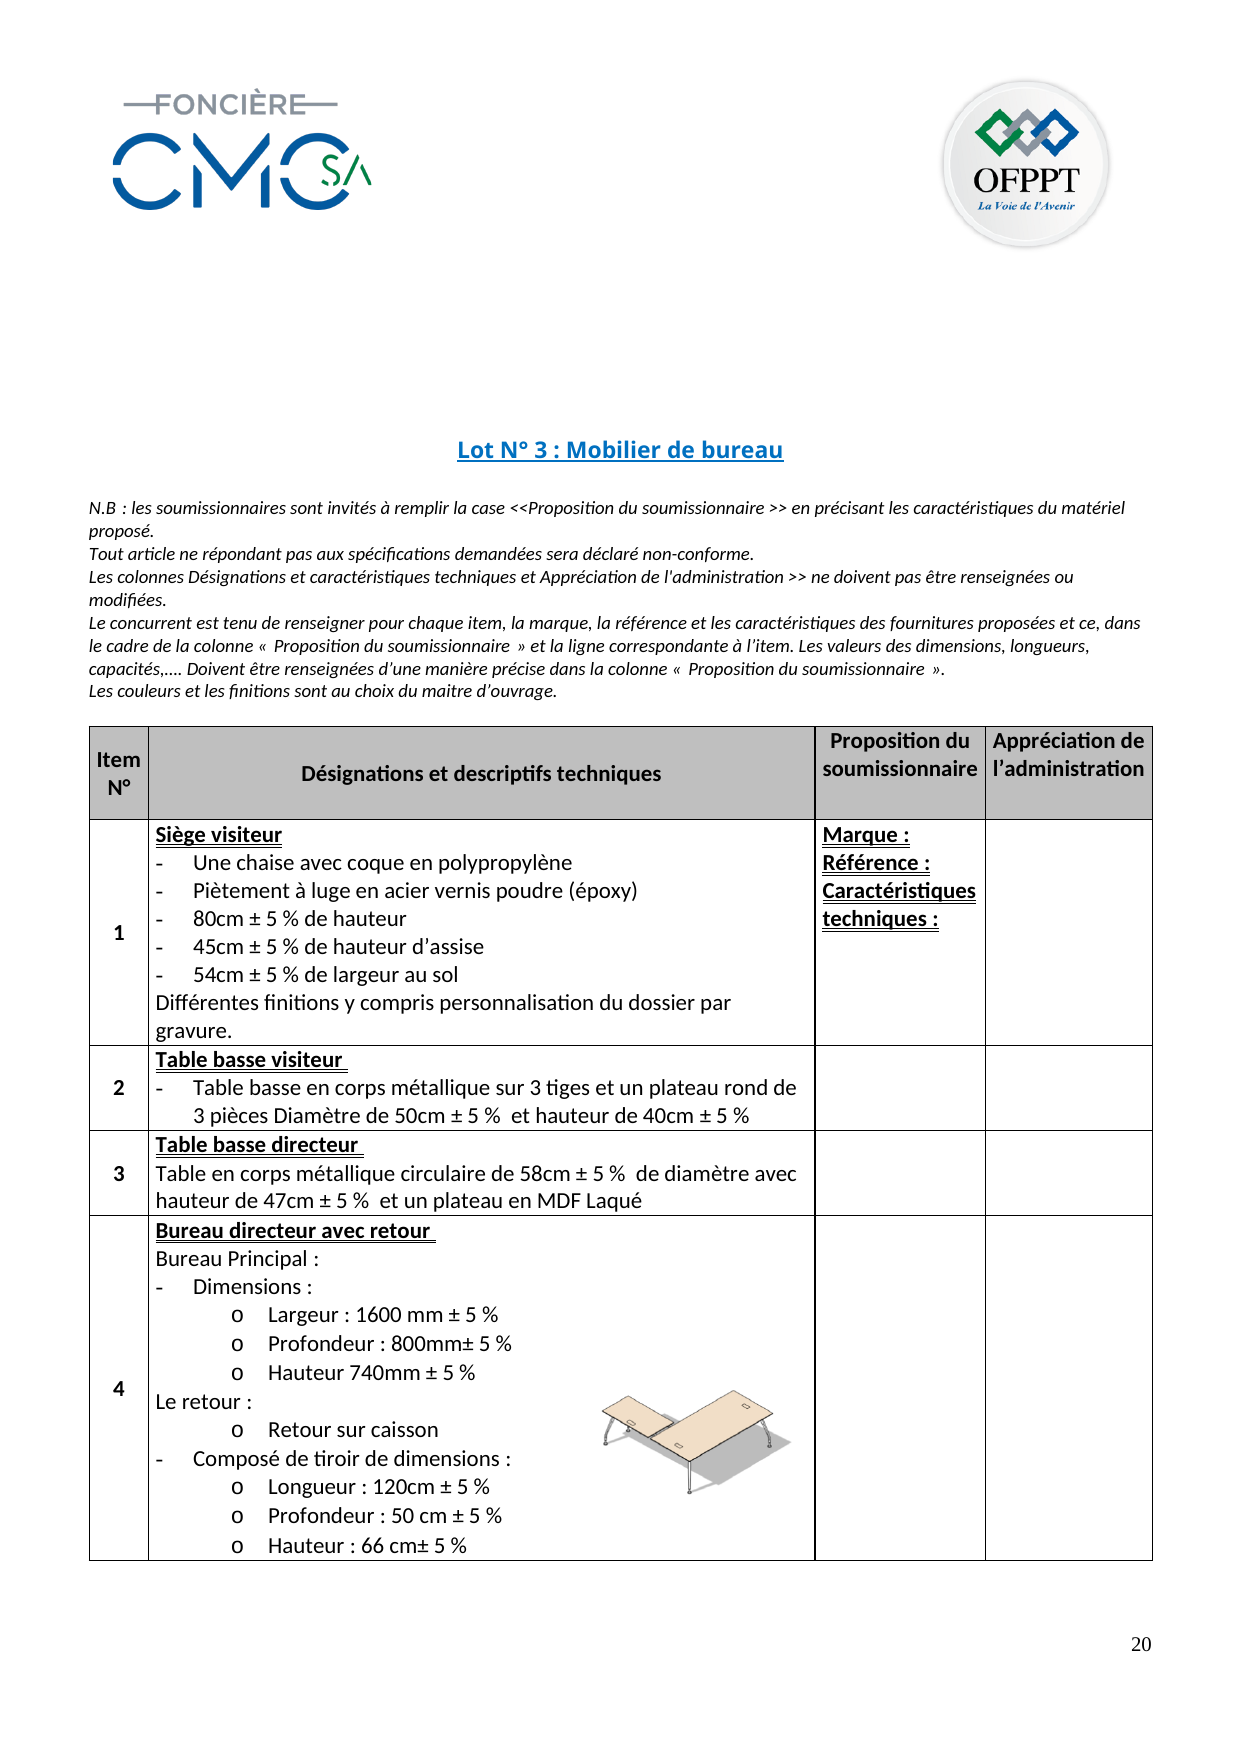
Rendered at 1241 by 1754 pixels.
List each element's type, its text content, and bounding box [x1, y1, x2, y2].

table_cell [816, 1046, 985, 1129]
table_cell 4 [90, 1216, 148, 1560]
table_cell Table basse visiteur Table basse en corps métallique sur 3 tiges et un plateau rond de 3 pièces Diamètre de 50cm ± 5 % et hauteur de 40cm ± 5 % [149, 1046, 814, 1129]
text Les colonnes Désignations et caractéristiques techniques et Appréciation de l'administration >> ne doivent pas être renseignées ou modifiées. [89, 565, 1152, 611]
table_cell 2 [90, 1046, 148, 1129]
table_cell Siège visiteur Une chaise avec coque en polypropylène Piètement à luge en acier vernis poudre (époxy) 80cm ± 5 % de hauteur 45cm ± 5 % de hauteur d’assise 54cm ± 5 % de largeur au sol Différentes finitions y compris personnalisation du dossier par gravure. [149, 820, 814, 1044]
table_cell Marque : Référence : Caractéristiques techniques : [816, 820, 985, 1044]
text Le concurrent est tenu de renseigner pour chaque item, la marque, la référence et les caractéristiques des fournitures proposées et ce, dans le cadre de la colonne « Proposition du soumissionnaire » et la ligne correspondante à l’item. Les valeurs des dimensions, longueurs, capacités,…. Doivent être renseignées d’une manière précise dans la colonne « Proposition du soumissionnaire ». [89, 611, 1152, 680]
table_header Désignations et descriptifs techniques [149, 727, 814, 819]
text N.B : les soumissionnaires sont invités à remplir la case <<Proposition du soumissionnaire >> en précisant les caractéristiques du matériel proposé. [89, 496, 1152, 542]
text Lot N° 3 : Mobilier de bureau [89, 434, 1152, 465]
table_cell [816, 1131, 985, 1215]
table_cell Table basse directeur Table en corps métallique circulaire de 58cm ± 5 % de diamètre avec hauteur de 47cm ± 5 % et un plateau en MDF Laqué [149, 1131, 814, 1215]
table_cell 3 [90, 1131, 148, 1215]
table_cell [816, 1216, 985, 1560]
picture [935, 73, 1116, 254]
table_header Item N° [90, 727, 148, 819]
table_cell Bureau directeur avec retour Bureau Principal : Dimensions : Largeur : 1600 mm ± 5 % Profondeur : 800mm± 5 % Hauteur 740mm ± 5 % Le retour : Retour sur caisson Composé de tiroir de dimensions : Longueur : 120cm ± 5 % Profondeur : 50 cm ± 5 % Hauteur : 66 cm± 5 % [149, 1216, 814, 1560]
picture [573, 1355, 811, 1509]
table_cell 1 [90, 820, 148, 1044]
table_header Appréciation de l’administration [986, 727, 1152, 819]
table_cell [986, 1216, 1152, 1560]
table_cell [986, 1046, 1152, 1129]
table_cell [986, 820, 1152, 1044]
table_header Proposition du soumissionnaire [816, 727, 985, 819]
table_cell [986, 1131, 1152, 1215]
text Les couleurs et les finitions sont au choix du maitre d’ouvrage. [89, 680, 1152, 703]
text Tout article ne répondant pas aux spécifications demandées sera déclaré non-conforme. [89, 542, 1152, 565]
picture [112, 88, 372, 210]
